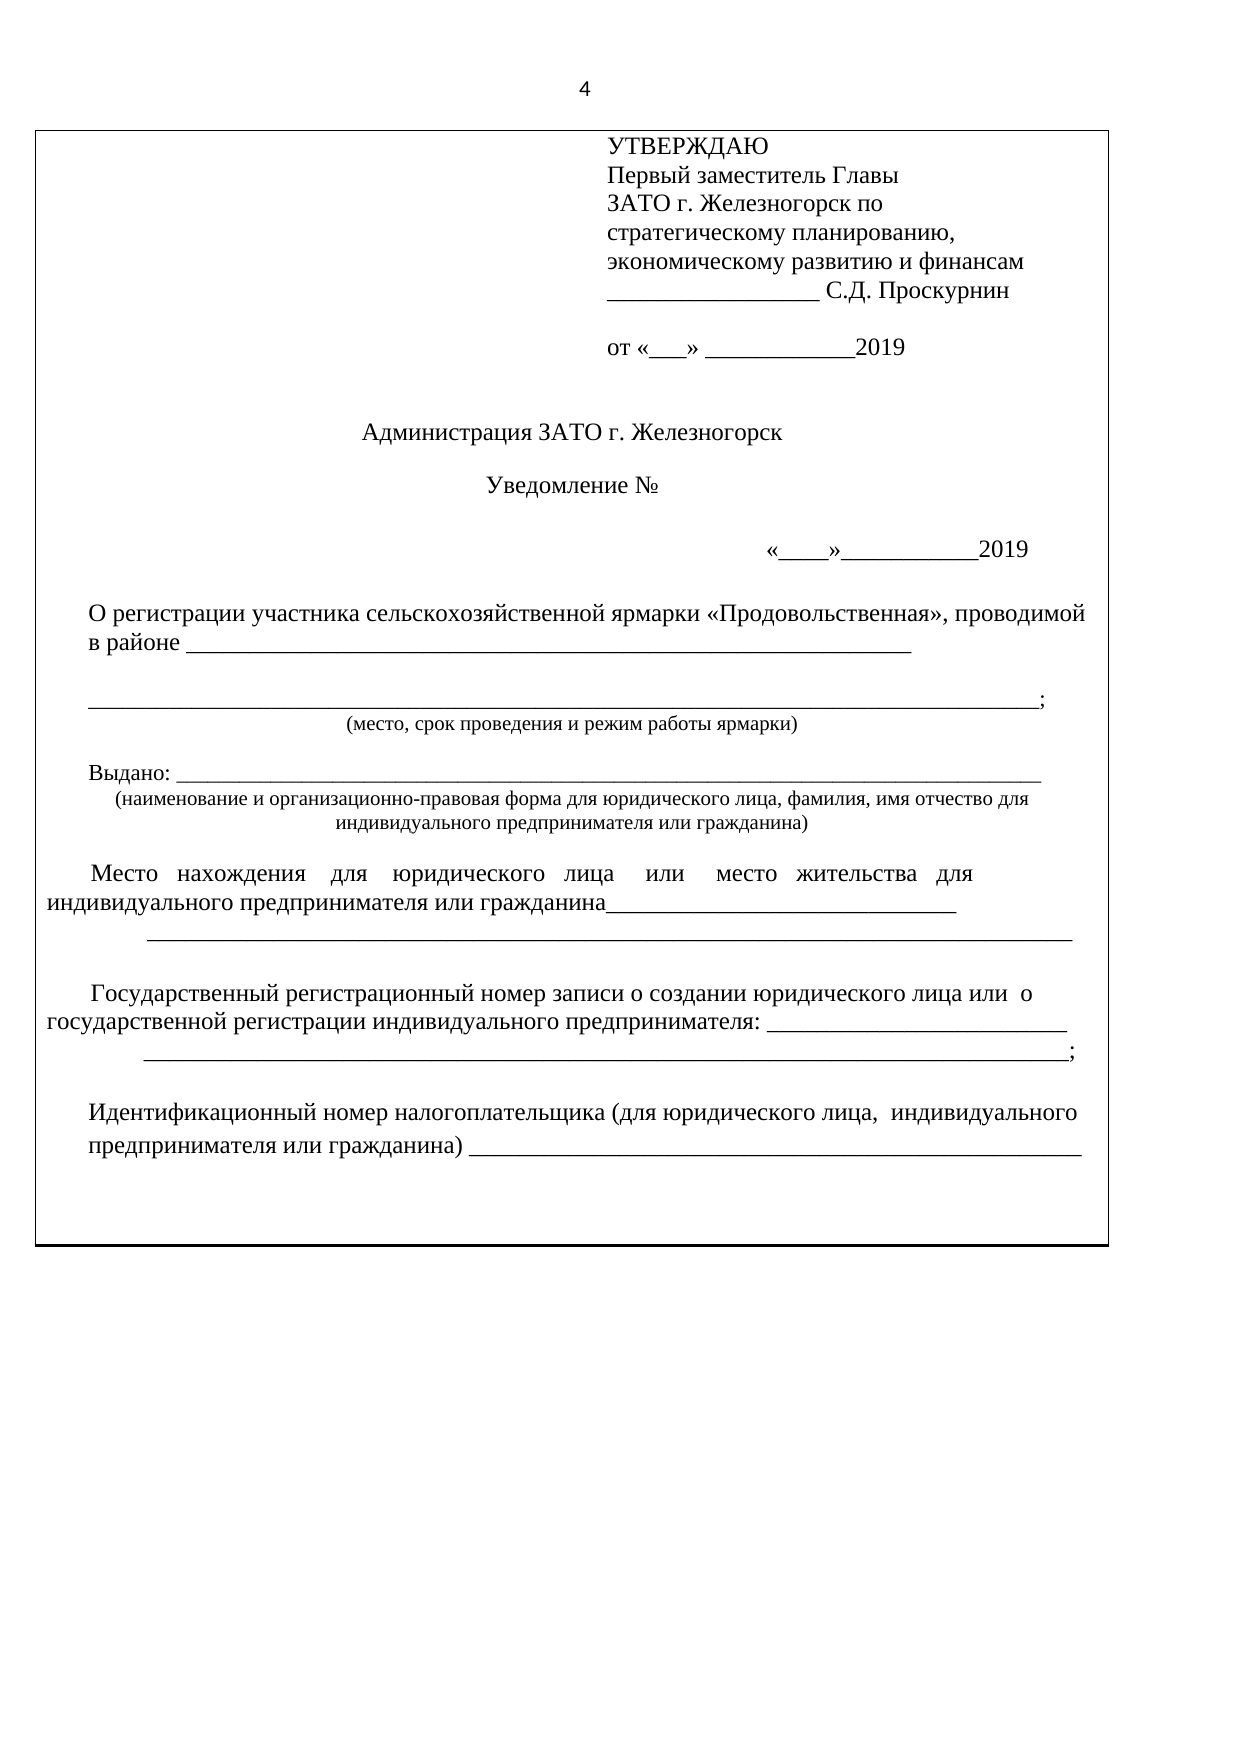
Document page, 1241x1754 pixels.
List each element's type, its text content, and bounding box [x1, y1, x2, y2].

table_header Администрация ЗАТО г. Железногорск Уведомление № «____»___________2019 О регистрации участника сельскохозяйственной ярмарки «Продовольственная», проводимой в районе __________________________________________________________ ___________________________________________________________________________________; (место, срок проведения и режим работы ярмарки) Выдано: ___________________________________________________________________________________ (наименование и организационно-правовая форма для юридического лица, фамилия, имя отчество для индивидуального предпринимателя или гражданина) Место нахождения для юридического лица или место жительства для индивидуального предпринимателя или гражданина____________________________ __________________________________________________________________________ Государственный регистрационный номер записи о создании юридического лица или о государственной регистрации индивидуального предпринимателя: ________________________ __________________________________________________________________________; Идентификационный номер налогоплательщика (для юридического лица, индивидуального предпринимателя или гражданина) _________________________________________________ [36, 131, 1108, 1244]
